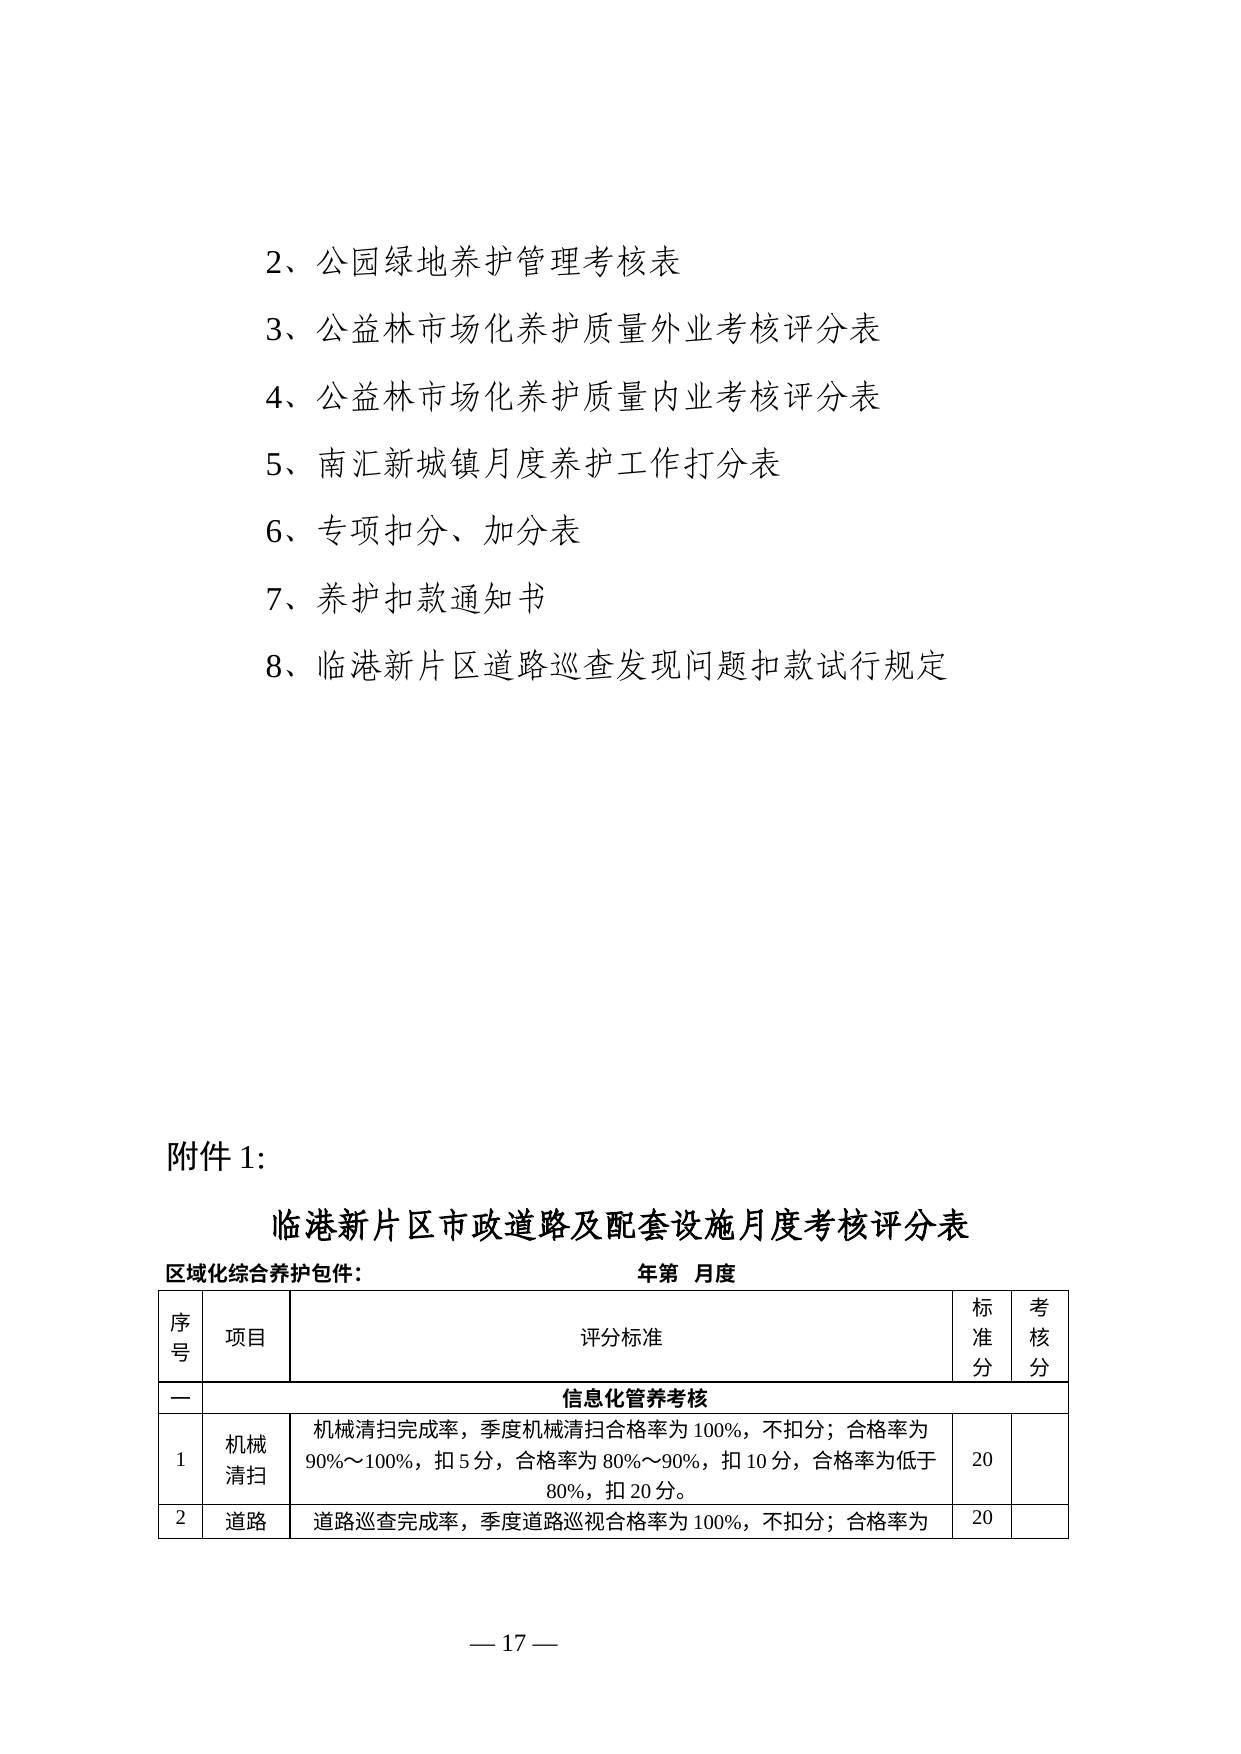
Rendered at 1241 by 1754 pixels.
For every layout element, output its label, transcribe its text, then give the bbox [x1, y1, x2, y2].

list 5、南汇新城镇月度养护工作打分表 [265, 429, 1075, 496]
table_header 标 准 分 [953, 1291, 1011, 1381]
table_cell [1012, 1505, 1068, 1538]
table_cell 20 [953, 1414, 1011, 1504]
list 7、养护扣款通知书 [265, 563, 1075, 631]
list 6、专项扣分、加分表 [265, 496, 1075, 563]
table_cell 一 [159, 1383, 202, 1413]
text 区域化综合养护包件： 年第 月度 [165, 1256, 1075, 1290]
text 2、公园绿地养护管理考核表 [165, 227, 1075, 294]
table_cell 1 [159, 1414, 202, 1504]
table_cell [291, 1505, 952, 1538]
table_cell 机械清扫完成率，季度机械清扫合格率为100%，不扣分；合格率为90%～100%，扣5分，合格率为80%～90%，扣10分，合格率为低于80%，扣20分。 [291, 1414, 952, 1504]
text 临港新片区市政道路及配套设施月度考核评分表 [165, 1189, 1075, 1256]
table_cell 机械 清扫 [203, 1414, 289, 1504]
table_cell 信息化管养考核 [203, 1383, 1068, 1413]
list 3、公益林市场化养护质量外业考核评分表 [265, 294, 1075, 361]
table_header 评分标准 [291, 1291, 952, 1381]
table_cell 道路 巡查 [203, 1505, 289, 1538]
table_cell 2 [159, 1505, 202, 1538]
list 4、公益林市场化养护质量内业考核评分表 [265, 361, 1075, 429]
table_header 序号 [159, 1291, 202, 1381]
table_cell 20 [953, 1505, 1011, 1538]
table_header 项目 [203, 1291, 289, 1381]
list 8、临港新片区道路巡查发现问题扣款试行规定 [265, 631, 1075, 698]
table_header 考核分 [1012, 1291, 1068, 1381]
text 附件1： [165, 1121, 1075, 1189]
table_cell [1012, 1414, 1068, 1504]
